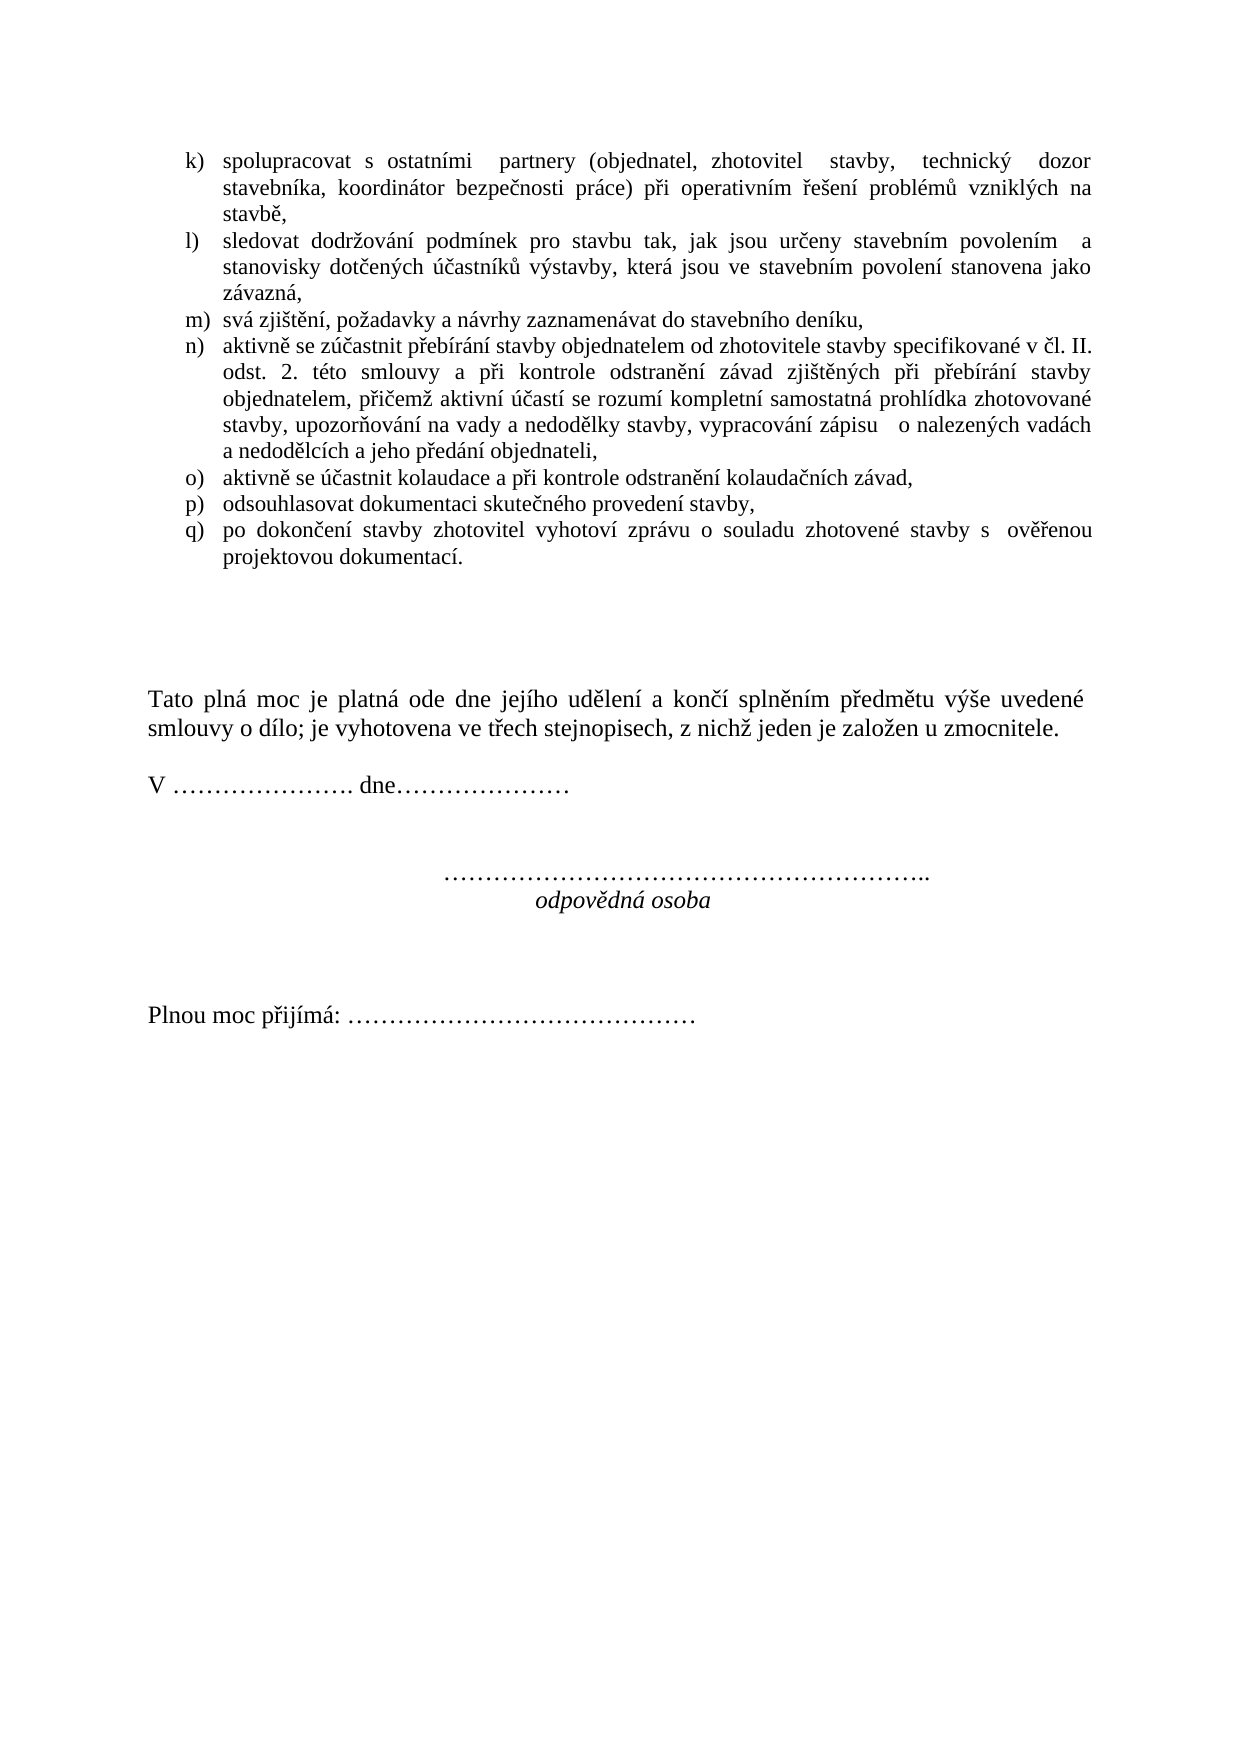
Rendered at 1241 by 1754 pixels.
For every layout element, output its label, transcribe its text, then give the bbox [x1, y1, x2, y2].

text Plnou moc přijímá: …………………………………… [148, 1001, 1093, 1029]
list sledovat dodržování podmínek pro stavbu tak, jak jsou určeny stavebním povolením a stanovisky dotčených účastníků výstavby, která jsou ve stavebním povolení stanovena jako závazná, [185, 227, 1093, 306]
text V …………………. dne………………… [148, 771, 1085, 799]
list aktivně se zúčastnit přebírání stavby objednatelem od zhotovitele stavby specifikované v čl. II. odst. 2. této smlouvy a při kontrole odstranění závad zjištěných při přebírání stavby objednatelem, přičemž aktivní účastí se rozumí kompletní samostatná prohlídka zhotovované stavby, upozorňování na vady a nedodělky stavby, vypracování zápisu o nalezených vadách a nedodělcích a jeho předání objednateli, [185, 332, 1093, 464]
list po dokončení stavby zhotovitel vyhotoví zprávu o souladu zhotovené stavby s ověřenou projektovou dokumentací. [185, 517, 1093, 569]
list svá zjištění, požadavky a návrhy zaznamenávat do stavebního deníku, [185, 306, 1093, 332]
text ………………………………………………….. [369, 857, 1093, 886]
list spolupracovat s ostatními partnery (objednatel, zhotovitel stavby, technický dozor stavebníka, koordinátor bezpečnosti práce) při operativním řešení problémů vzniklých na stavbě, [185, 148, 1093, 227]
list odsouhlasovat dokumentaci skutečného provedení stavby, [185, 490, 1093, 517]
list aktivně se účastnit kolaudace a při kontrole odstranění kolaudačních závad, [185, 464, 1093, 490]
text odpovědná osoba [516, 886, 1093, 914]
text Tato plná moc je platná ode dne jejího udělení a končí splněním předmětu výše uvedené smlouvy o dílo; je vyhotovena ve třech stejnopisech, z nichž jeden je založen u zmocnitele. [148, 684, 1085, 742]
